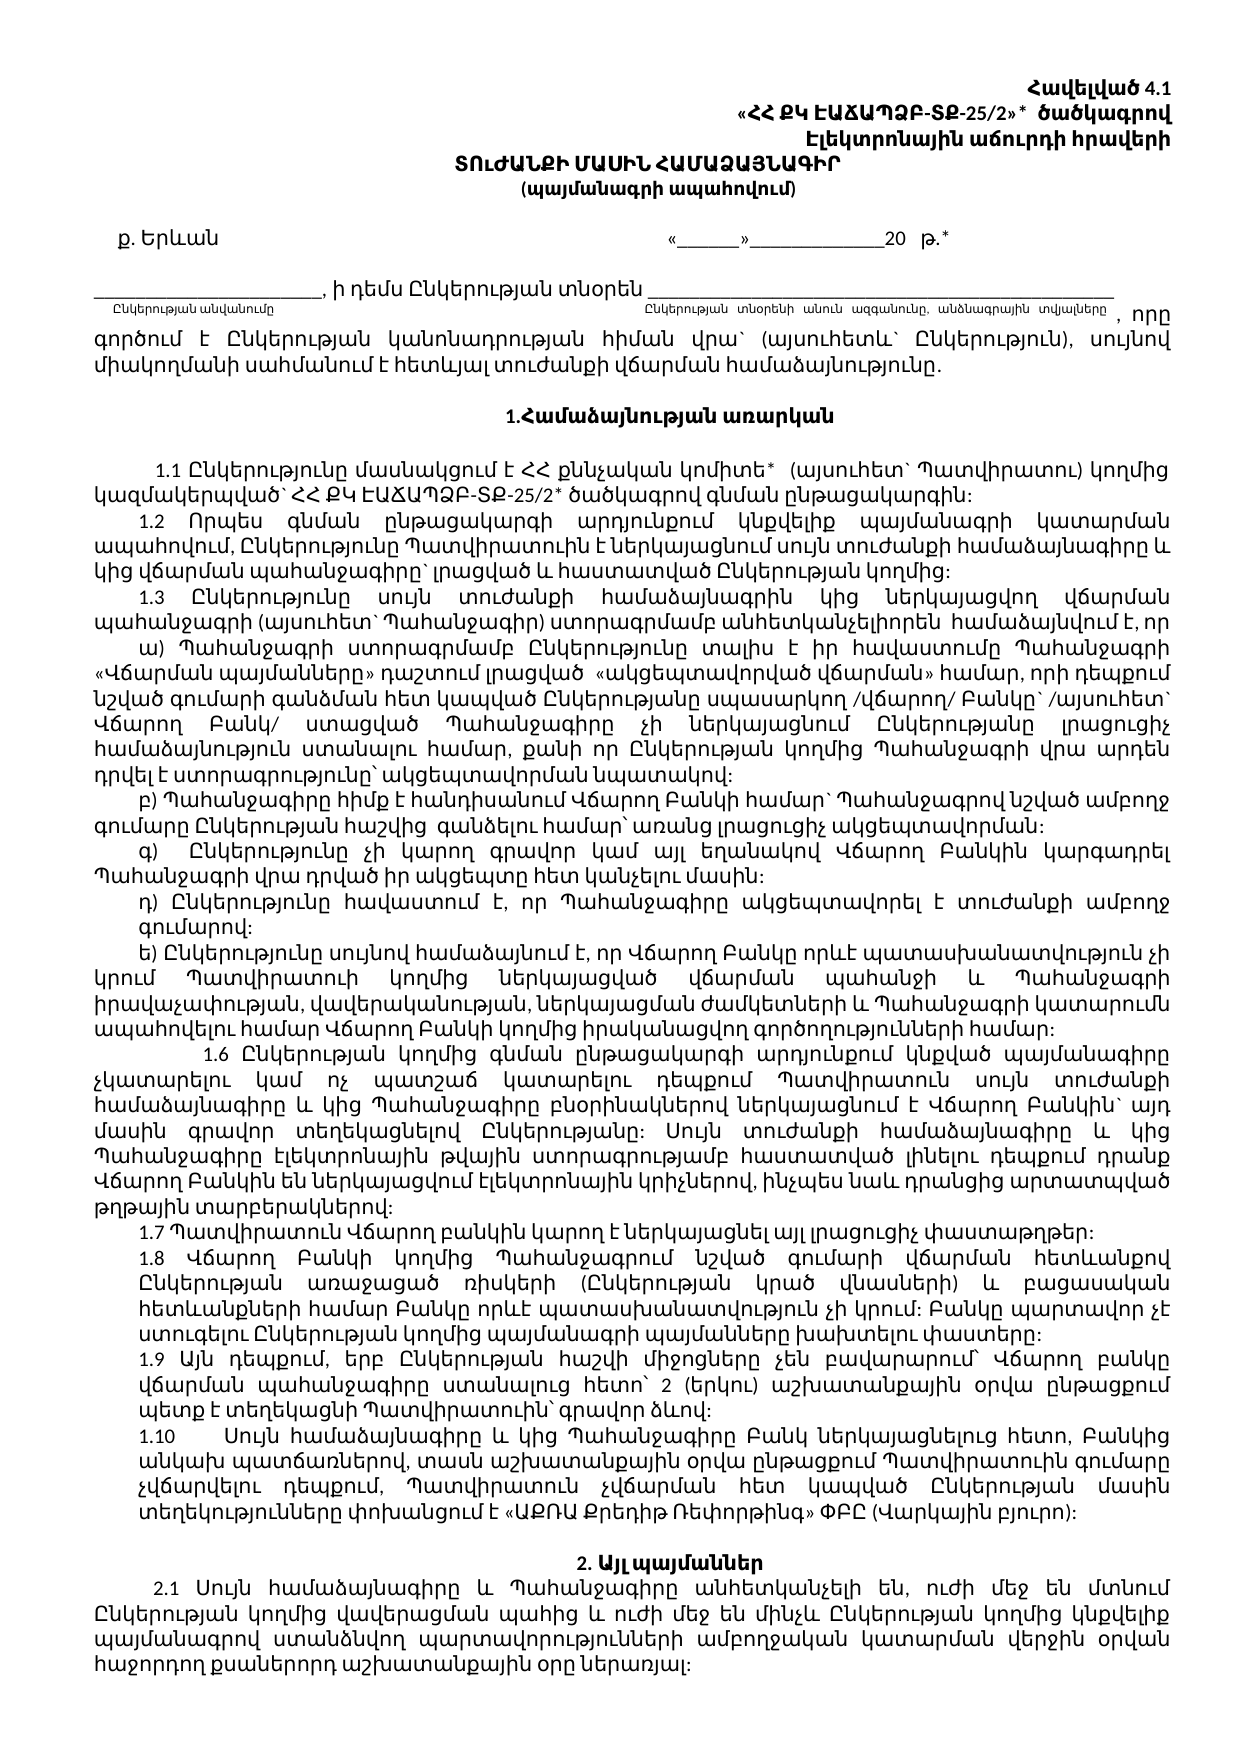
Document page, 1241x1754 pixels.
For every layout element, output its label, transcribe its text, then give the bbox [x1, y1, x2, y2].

text 2.1 Սույն համաձայնագիրը և Պահանջագիրը անհետկանչելի են, ուժի մեջ են մտնում Ընկերության կողմից վավերացման պահից և ուժի մեջ են մինչև Ընկերության կողմից կնքվելիք պայմանագրով ստանձնվող պարտավորությունների ամբողջական կատարման վերջին օրվան հաջորդող քսաներորդ աշխատանքային օրը ներառյալ: [94, 1575, 1171, 1677]
text 1.1 Ընկերությունը մասնակցում է ՀՀ քննչական կոմիտե* (այսուհետ` Պատվիրատու) կողմից կազմակերպված` ՀՀ ՔԿ ԷԱՃԱՊՁԲ-ՏՔ-25/2* ծածկագրով գնման ընթացակարգին: [94, 457, 1171, 508]
text դ) Ընկերությունը հավաստում է, որ Պահանջագիրը ակցեպտավորել է տուժանքի ամբողջ գումարով: [138, 889, 1171, 940]
text (պայմանագրի ապահովում) [94, 177, 1171, 199]
text 1.2 Որպես գնման ընթացակարգի արդյունքում կնքվելիք պայմանագրի կատարման ապահովում, Ընկերությունը Պատվիրատուին է ներկայացնում սույն տուժանքի համաձայնագիրը և կից վճարման պահանջագիրը` լրացված և հաստատված Ընկերության կողմից: [94, 508, 1171, 584]
text ե) Ընկերությունը սույնով համաձայնում է, որ Վճարող Բանկը որևէ պատասխանատվություն չի կրում Պատվիրատուի կողմից ներկայացված վճարման պահանջի և Պահանջագրի իրավաչափության, վավերականության, ներկայացման ժամկետների և Պահանջագրի կատարումն ապահովելու համար Վճարող Բանկի կողմից իրականացվող գործողությունների համար: [94, 940, 1171, 1042]
text 1.9 Այն դեպքում, երբ Ընկերության հաշվի միջոցները չեն բավարարում՝ Վճարող բանկը վճարման պահանջագիրը ստանալուց հետո՝ 2 (երկու) աշխատանքային օրվա ընթացքում պետք է տեղեկացնի Պատվիրատուին՝ գրավոր ձևով: [138, 1347, 1171, 1423]
text 2. Այլ պայմաններ [169, 1550, 1171, 1575]
text Հավելված 4.1 [94, 75, 1171, 100]
text ք. Երևան «______»_____________20 թ.* [94, 225, 1171, 250]
text գ) Ընկերությունը չի կարող գրավոր կամ այլ եղանակով Վճարող Բանկին կարգադրել Պահանջագրի վրա դրված իր ակցեպտը հետ կանչելու մասին: [94, 838, 1171, 889]
text 1.7 Պատվիրատուն Վճարող բանկին կարող է ներկայացնել այլ լրացուցիչ փաստաթղթեր: [138, 1219, 1171, 1245]
text Ընկերության անվանումը Ընկերության տնօրենի անուն ազգանունը, անձնագրային տվյալները , որը գործում է Ընկերության կանոնադրության հիման վրա` (այսուհետև` Ընկերություն), սույնով միակողմանի սահմանում է հետևյալ տուժանքի վճարման համաձայնությունը. [94, 301, 1171, 377]
text 1.3 Ընկերությունը սույն տուժանքի համաձայնագրին կից ներկայացվող վճարման պահանջագրի (այսուհետ` Պահանջագիր) ստորագրմամբ անհետկանչելիորեն համաձայնվում է, որ [94, 584, 1171, 635]
text 1.6 Ընկերության կողմից գնման ընթացակարգի արդյունքում կնքված պայմանագիրը չկատարելու կամ ոչ պատշաճ կատարելու դեպքում Պատվիրատուն սույն տուժանքի համաձայնագիրը և կից Պահանջագիրը բնօրինակներով ներկայացնում է Վճարող Բանկին` այդ մասին գրավոր տեղեկացնելով Ընկերությանը: Սույն տուժանքի համաձայնագիրը և կից Պահանջագիրը էլեկտրոնային թվային ստորագրությամբ հաստատված լինելու դեպքում դրանք Վճարող Բանկին են ներկայացվում էլեկտրոնային կրիչներով, ինչպես նաև դրանցից արտատպված թղթային տարբերակներով: [94, 1042, 1171, 1219]
text ա) Պահանջագրի ստորագրմամբ Ընկերությունը տալիս է իր հավաստումը Պահանջագրի «Վճարման պայմանները» դաշտում լրացված «ակցեպտավորված վճարման» համար, որի դեպքում նշված գումարի գանձման հետ կապված Ընկերությանը սպասարկող /վճարող/ Բանկը` /այսուհետ` Վճարող Բանկ/ ստացված Պահանջագիրը չի ներկայացնում Ընկերությանը լրացուցիչ համաձայնություն ստանալու համար, քանի որ Ընկերության կողմից Պահանջագրի վրա արդեն դրվել է ստորագրությունը՝ ակցեպտավորման նպատակով: [94, 635, 1171, 787]
text 1.Համաձայնության առարկան [169, 403, 1171, 428]
text բ) Պահանջագիրը հիմք է հանդիսանում Վճարող Բանկի համար` Պահանջագրով նշված ամբողջ գումարը Ընկերության հաշվից գանձելու համար՝ առանց լրացուցիչ ակցեպտավորման: [94, 787, 1171, 838]
text 1.8 Վճարող Բանկի կողմից Պահանջագրում նշված գումարի վճարման հետևանքով Ընկերության առաջացած ռիսկերի (Ընկերության կրած վնասների) և բացասական հետևանքների համար Բանկը որևէ պատասխանատվություն չի կրում: Բանկը պարտավոր չէ ստուգելու Ընկերության կողմից պայմանագրի պայմանները խախտելու փաստերը: [138, 1245, 1171, 1347]
text 1.10 Սույն համաձայնագիրը և կից Պահանջագիրը Բանկ ներկայացնելուց հետո, Բանկից անկախ պատճառներով, տասն աշխատանքային օրվա ընթացքում Պատվիրատուին գումարը չվճարվելու դեպքում, Պատվիրատուն չվճարման հետ կապված Ընկերության մասին տեղեկությունները փոխանցում է «ԱՔՌԱ Քրեդիթ Ռեփորթինգ» ՓԲԸ (Վարկային բյուրո): [138, 1423, 1171, 1524]
text Էլեկտրոնային աճուրդի հրավերի [94, 126, 1171, 151]
text ՏՈւԺԱՆՔԻ ՄԱՍԻՆ ՀԱՄԱՁԱՅՆԱԳԻՐ [94, 151, 1171, 177]
text ______________________, ի դեմս Ընկերության տնօրեն _____________________________________________ [94, 276, 1171, 301]
text «ՀՀ ՔԿ ԷԱՃԱՊՁԲ-ՏՔ-25/2»* ծածկագրով [94, 100, 1171, 126]
